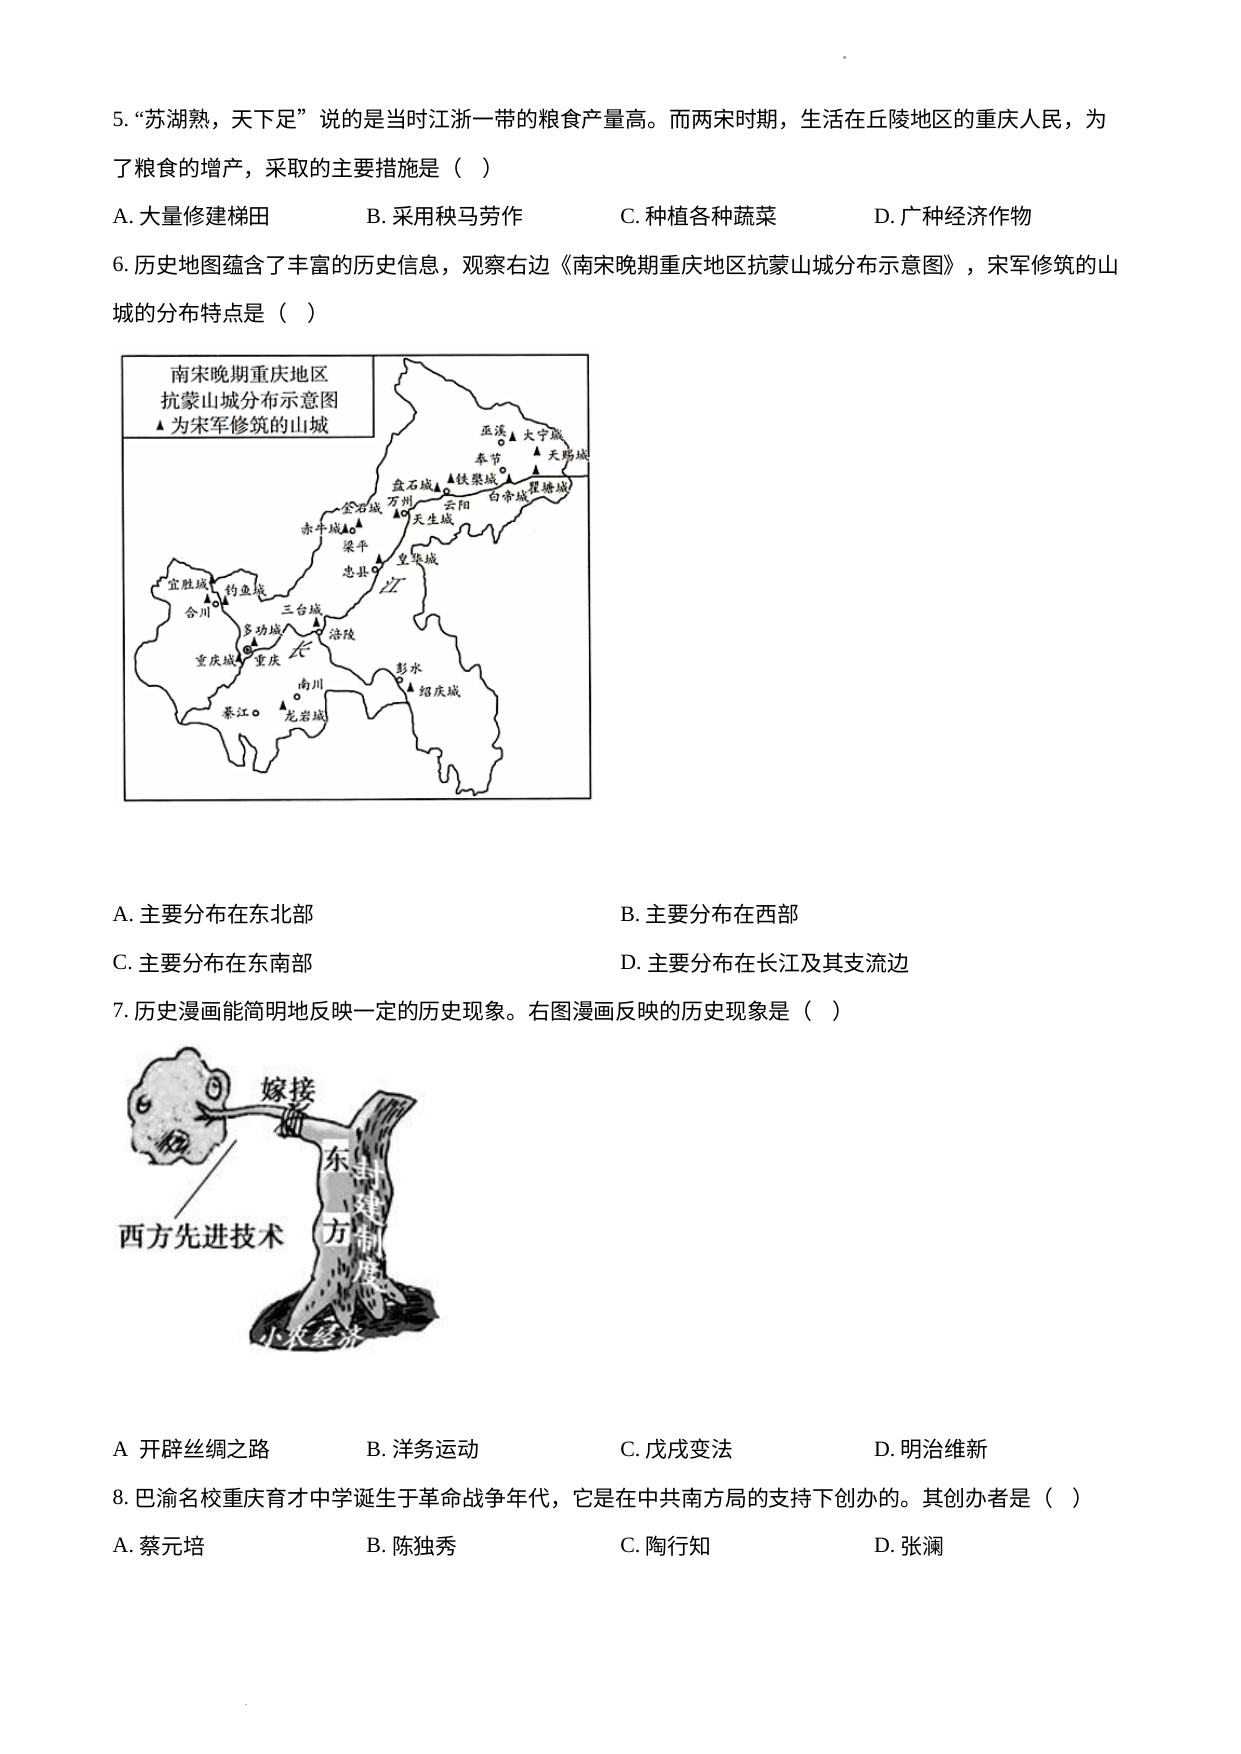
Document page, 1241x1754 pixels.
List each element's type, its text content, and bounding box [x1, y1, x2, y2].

picture [112, 1041, 449, 1358]
text A. 蔡元培 B. 陈独秀 C. 陶行知 D. 张澜 [112, 1528, 1128, 1561]
text 7. 历史漫画能简明地反映一定的历史现象。右图漫画反映的历史现象是（ ） [112, 993, 1128, 1026]
picture [112, 344, 602, 810]
text 5. “苏湖熟，天下足”说的是当时江浙一带的粮食产量高。而两宋时期，生活在丘陵地区的重庆人民，为了粮食的增产，采取的主要措施是（ ） [112, 102, 1128, 183]
text C. 主要分布在东南部 D. 主要分布在长江及其支流边 [112, 945, 1128, 978]
text A 开辟丝绸之路 B. 洋务运动 C. 戊戌变法 D. 明治维新 [112, 1432, 1128, 1464]
text A. 大量修建梯田 B. 采用秧马劳作 C. 种植各种蔬菜 D. 广种经济作物 [112, 199, 1128, 231]
text A. 主要分布在东北部 B. 主要分布在西部 [112, 897, 1128, 929]
text 6. 历史地图蕴含了丰富的历史信息，观察右边《南宋晚期重庆地区抗蒙山城分布示意图》，宋军修筑的山城的分布特点是（ ） [112, 247, 1128, 328]
text 8. 巴渝名校重庆育才中学诞生于革命战争年代，它是在中共南方局的支持下创办的。其创办者是（ ） [112, 1480, 1128, 1513]
